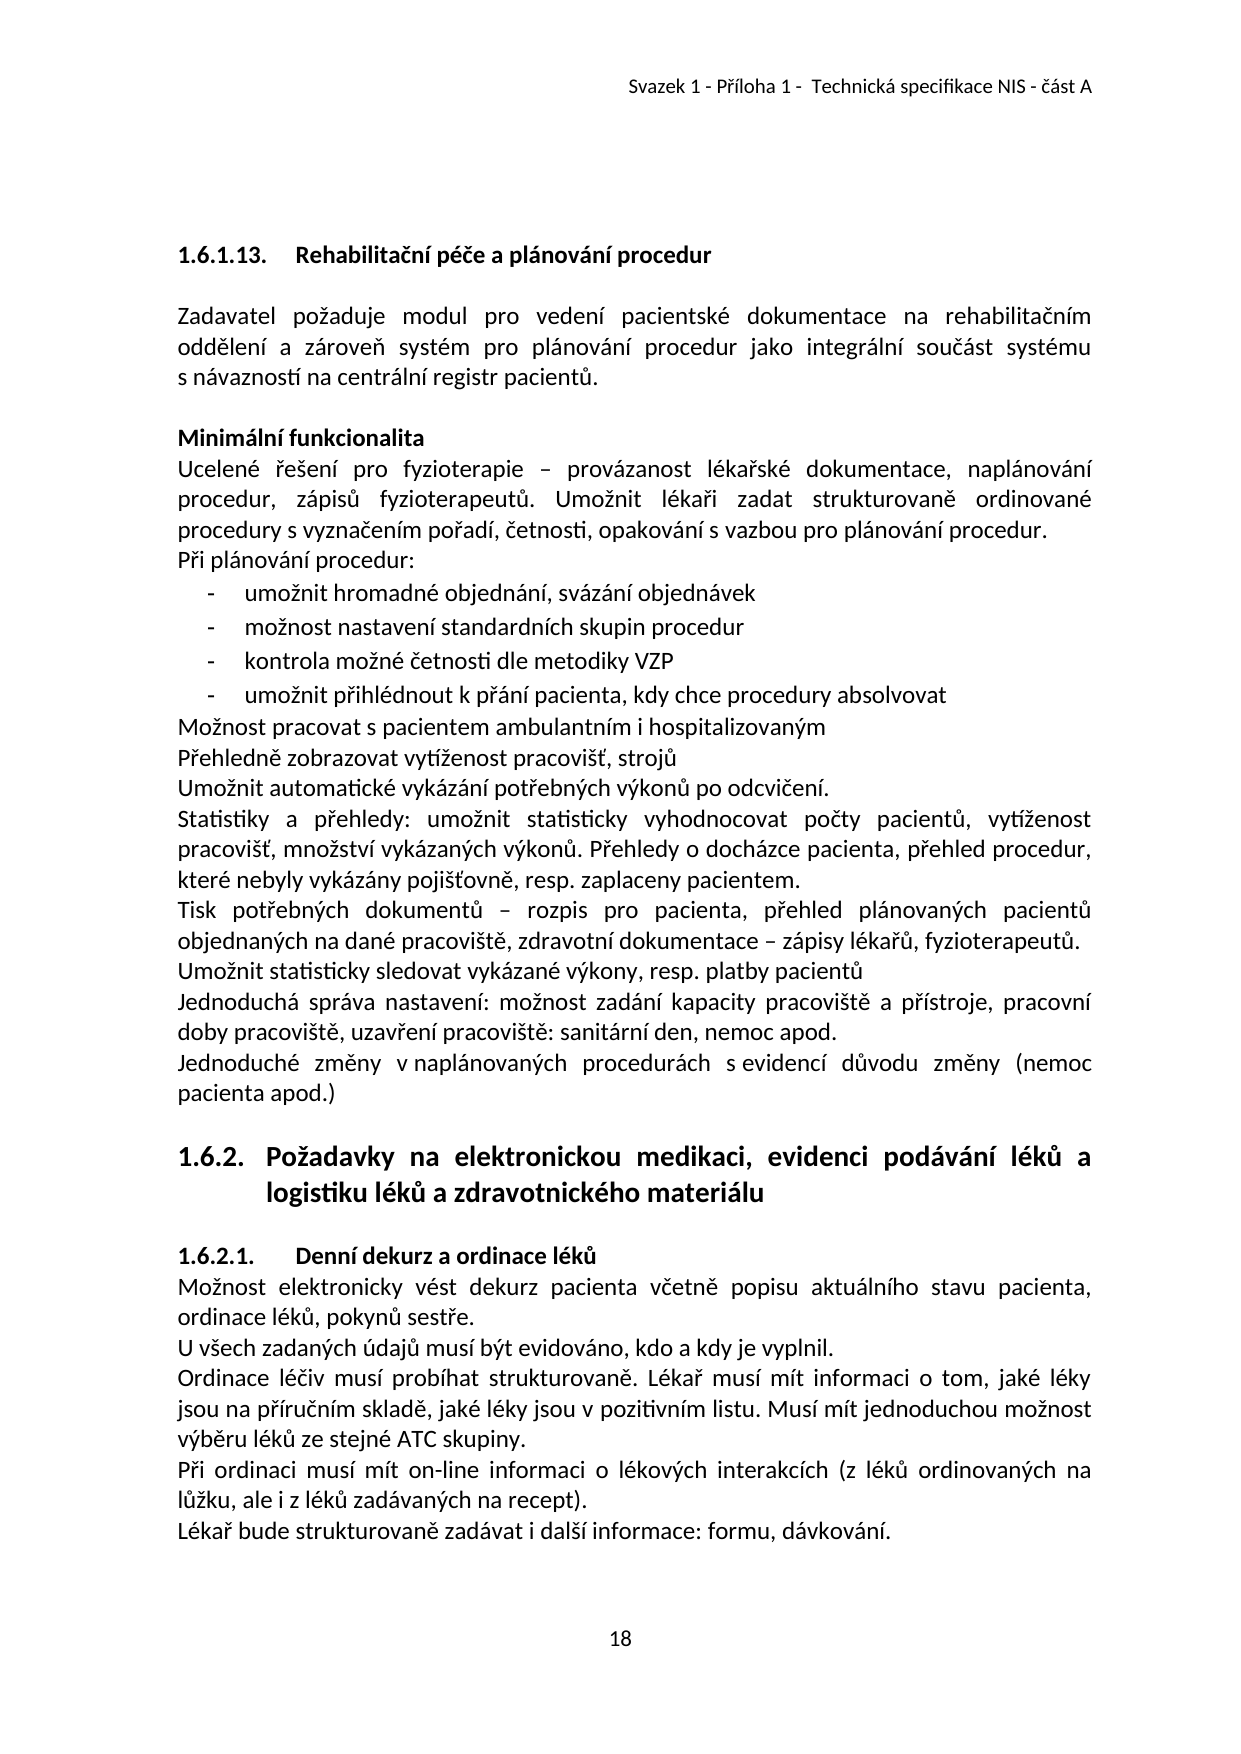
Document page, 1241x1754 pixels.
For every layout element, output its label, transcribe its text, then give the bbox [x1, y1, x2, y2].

list Rehabilitační péče a plánování procedur [177, 239, 1093, 270]
text Jednoduchá správa nastavení: možnost zadání kapacity pracoviště a přístroje, pracovní doby pracoviště, uzavření pracoviště: sanitární den, nemoc apod. [177, 986, 1093, 1047]
text Umožnit automatické vykázání potřebných výkonů po odcvičení. [177, 772, 1093, 803]
text Tisk potřebných dokumentů – rozpis pro pacienta, přehled plánovaných pacientů objednaných na dané pracoviště, zdravotní dokumentace – zápisy lékařů, fyzioterapeutů. [177, 894, 1093, 955]
text Ucelené řešení pro fyzioterapie – provázanost lékařské dokumentace, naplánování procedur, zápisů fyzioterapeutů. Umožnit lékaři zadat strukturovaně ordinované procedury s vyznačením pořadí, četnosti, opakování s vazbou pro plánování procedur. [177, 453, 1093, 544]
text Při plánování procedur: [177, 544, 1093, 575]
text Ordinace léčiv musí probíhat strukturovaně. Lékař musí mít informaci o tom, jaké léky jsou na příručním skladě, jaké léky jsou v pozitivním listu. Musí mít jednoduchou možnost výběru léků ze stejné ATC skupiny. [177, 1362, 1093, 1454]
text U všech zadaných údajů musí být evidováno, kdo a kdy je vyplnil. [177, 1332, 1093, 1362]
list možnost nastavení standardních skupin procedur [207, 609, 1093, 643]
list kontrola možné četnosti dle metodiky VZP [207, 643, 1093, 677]
text Při ordinaci musí mít on-line informaci o lékových interakcích (z léků ordinovaných na lůžku, ale i z léků zadávaných na recept). [177, 1454, 1093, 1515]
text Lékař bude strukturovaně zadávat i další informace: formu, dávkování. [177, 1515, 1093, 1545]
text Statistiky a přehledy: umožnit statisticky vyhodnocovat počty pacientů, vytíženost pracovišť, množství vykázaných výkonů. Přehledy o docházce pacienta, přehled procedur, které nebyly vykázány pojišťovně, resp. zaplaceny pacientem. [177, 803, 1093, 894]
text Požadavky na elektronickou medikaci, evidenci podávání léků a logistiku léků a zdravotnického materiálu [177, 1138, 1093, 1210]
text Možnost pracovat s pacientem ambulantním i hospitalizovaným [177, 711, 1093, 742]
text Zadavatel požaduje modul pro vedení pacientské dokumentace na rehabilitačním oddělení a zároveň systém pro plánování procedur jako integrální součást systému s návazností na centrální registr pacientů. [177, 300, 1093, 392]
list umožnit přihlédnout k přání pacienta, kdy chce procedury absolvovat [207, 677, 1093, 711]
text Možnost elektronicky vést dekurz pacienta včetně popisu aktuálního stavu pacienta, ordinace léků, pokynů sestře. [177, 1271, 1093, 1332]
text Minimální funkcionalita [177, 422, 1093, 453]
text Jednoduché změny v naplánovaných procedurách s evidencí důvodu změny (nemoc pacienta apod.) [177, 1047, 1093, 1108]
text Přehledně zobrazovat vytíženost pracovišť, strojů [177, 742, 1093, 772]
text Umožnit statisticky sledovat vykázané výkony, resp. platby pacientů [177, 955, 1093, 986]
list umožnit hromadné objednání, svázání objednávek [207, 575, 1093, 609]
list Denní dekurz a ordinace léků [177, 1240, 1093, 1271]
